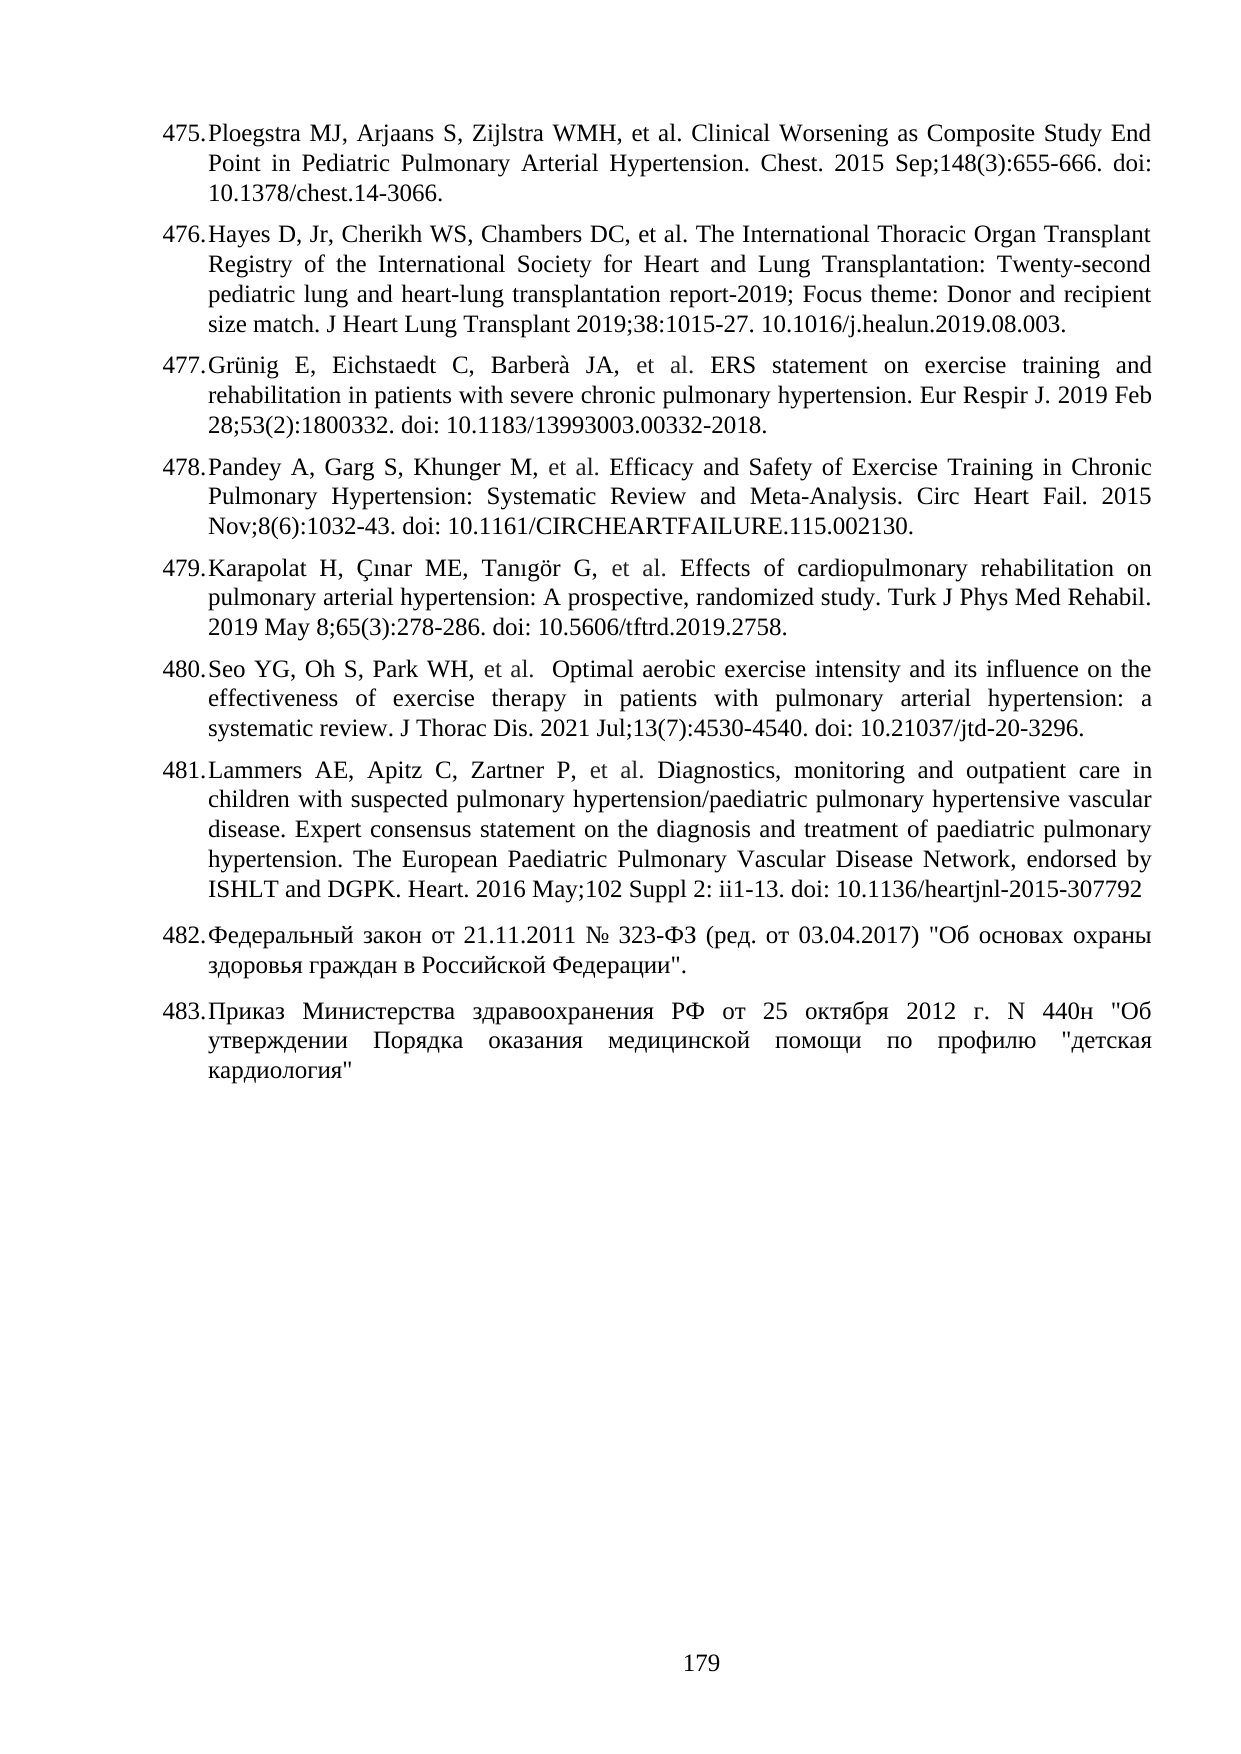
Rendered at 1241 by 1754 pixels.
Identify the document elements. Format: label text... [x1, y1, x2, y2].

list Karapolat H, Çınar ME, Tanıgör G, et al. Effects of cardiopulmonary rehabilitation on pulmonary arterial hypertension: A prospective, randomized study. Turk J Phys Med Rehabil. 2019 May 8;65(3):278-286. doi: 10.5606/tftrd.2019.2758. [162, 553, 1152, 641]
list Hayes D, Jr, Cherikh WS, Chambers DC, et al. The International Thoracic Organ Transplant Registry of the International Society for Heart and Lung Transplantation: Twenty-second pediatric lung and heart-lung transplantation report-2019; Focus theme: Donor and recipient size match. J Heart Lung Transplant 2019;38:1015-27. 10.1016/j.healun.2019.08.003. [162, 219, 1152, 338]
list Pandey A, Garg S, Khunger M, et al. Efficacy and Safety of Exercise Training in Chronic Pulmonary Hypertension: Systematic Review and Meta-Analysis. Circ Heart Fail. 2015 Nov;8(6):1032-43. doi: 10.1161/CIRCHEARTFAILURE.115.002130. [162, 452, 1152, 540]
list Приказ Министерства здравоохранения РФ от 25 октября 2012 г. N 440н "Об утверждении Порядка оказания медицинской помощи по профилю "детская кардиология" [162, 996, 1152, 1084]
list Федеральный закон от 21.11.2011 № 323-ФЗ (ред. от 03.04.2017) "Об основах охраны здоровья граждан в Российской Федерации". [162, 920, 1152, 979]
list Lammers AE, Apitz C, Zartner P, et al. Diagnostics, monitoring and outpatient care in children with suspected pulmonary hypertension/paediatric pulmonary hypertensive vascular disease. Expert consensus statement on the diagnosis and treatment of paediatric pulmonary hypertension. The European Paediatric Pulmonary Vascular Disease Network, endorsed by ISHLT and DGPK. Heart. 2016 May;102 Suppl 2: ii1-13. doi: 10.1136/heartjnl-2015-307792 [162, 755, 1152, 903]
list Grünig E, Eichstaedt C, Barberà JA, et al. ERS statement on exercise training and rehabilitation in patients with severe chronic pulmonary hypertension. Eur Respir J. 2019 Feb 28;53(2):1800332. doi: 10.1183/13993003.00332-2018. [162, 351, 1152, 439]
list Ploegstra MJ, Arjaans S, Zijlstra WMH, et al. Clinical Worsening as Composite Study End Point in Pediatric Pulmonary Arterial Hypertension. Chest. 2015 Sep;148(3):655-666. doi: 10.1378/chest.14-3066. [162, 118, 1152, 207]
list Seo YG, Oh S, Park WH, et al. Optimal aerobic exercise intensity and its influence on the effectiveness of exercise therapy in patients with pulmonary arterial hypertension: a systematic review. J Thorac Dis. 2021 Jul;13(7):4530-4540. doi: 10.21037/jtd-20-3296. [162, 654, 1152, 742]
